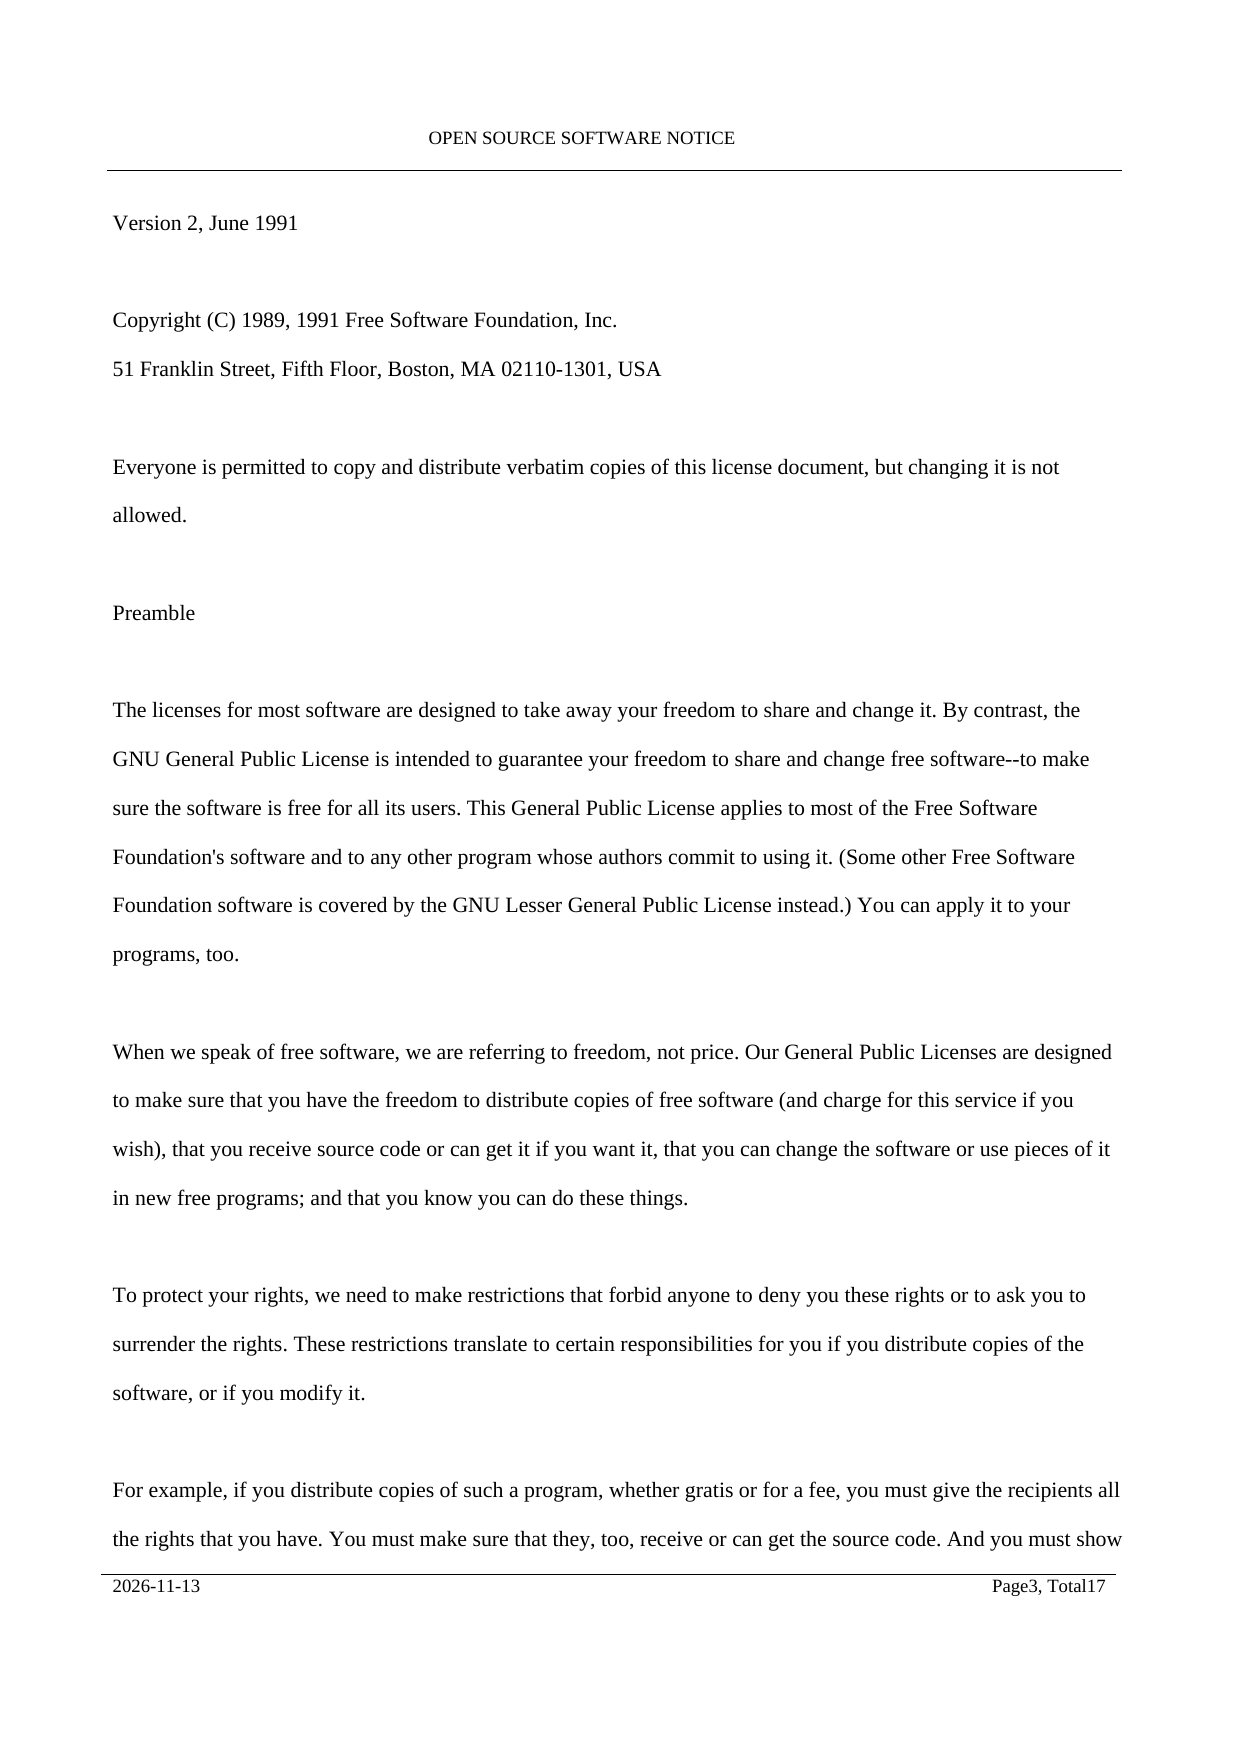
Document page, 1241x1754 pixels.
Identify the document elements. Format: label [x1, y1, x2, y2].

text [112, 206, 1128, 1555]
